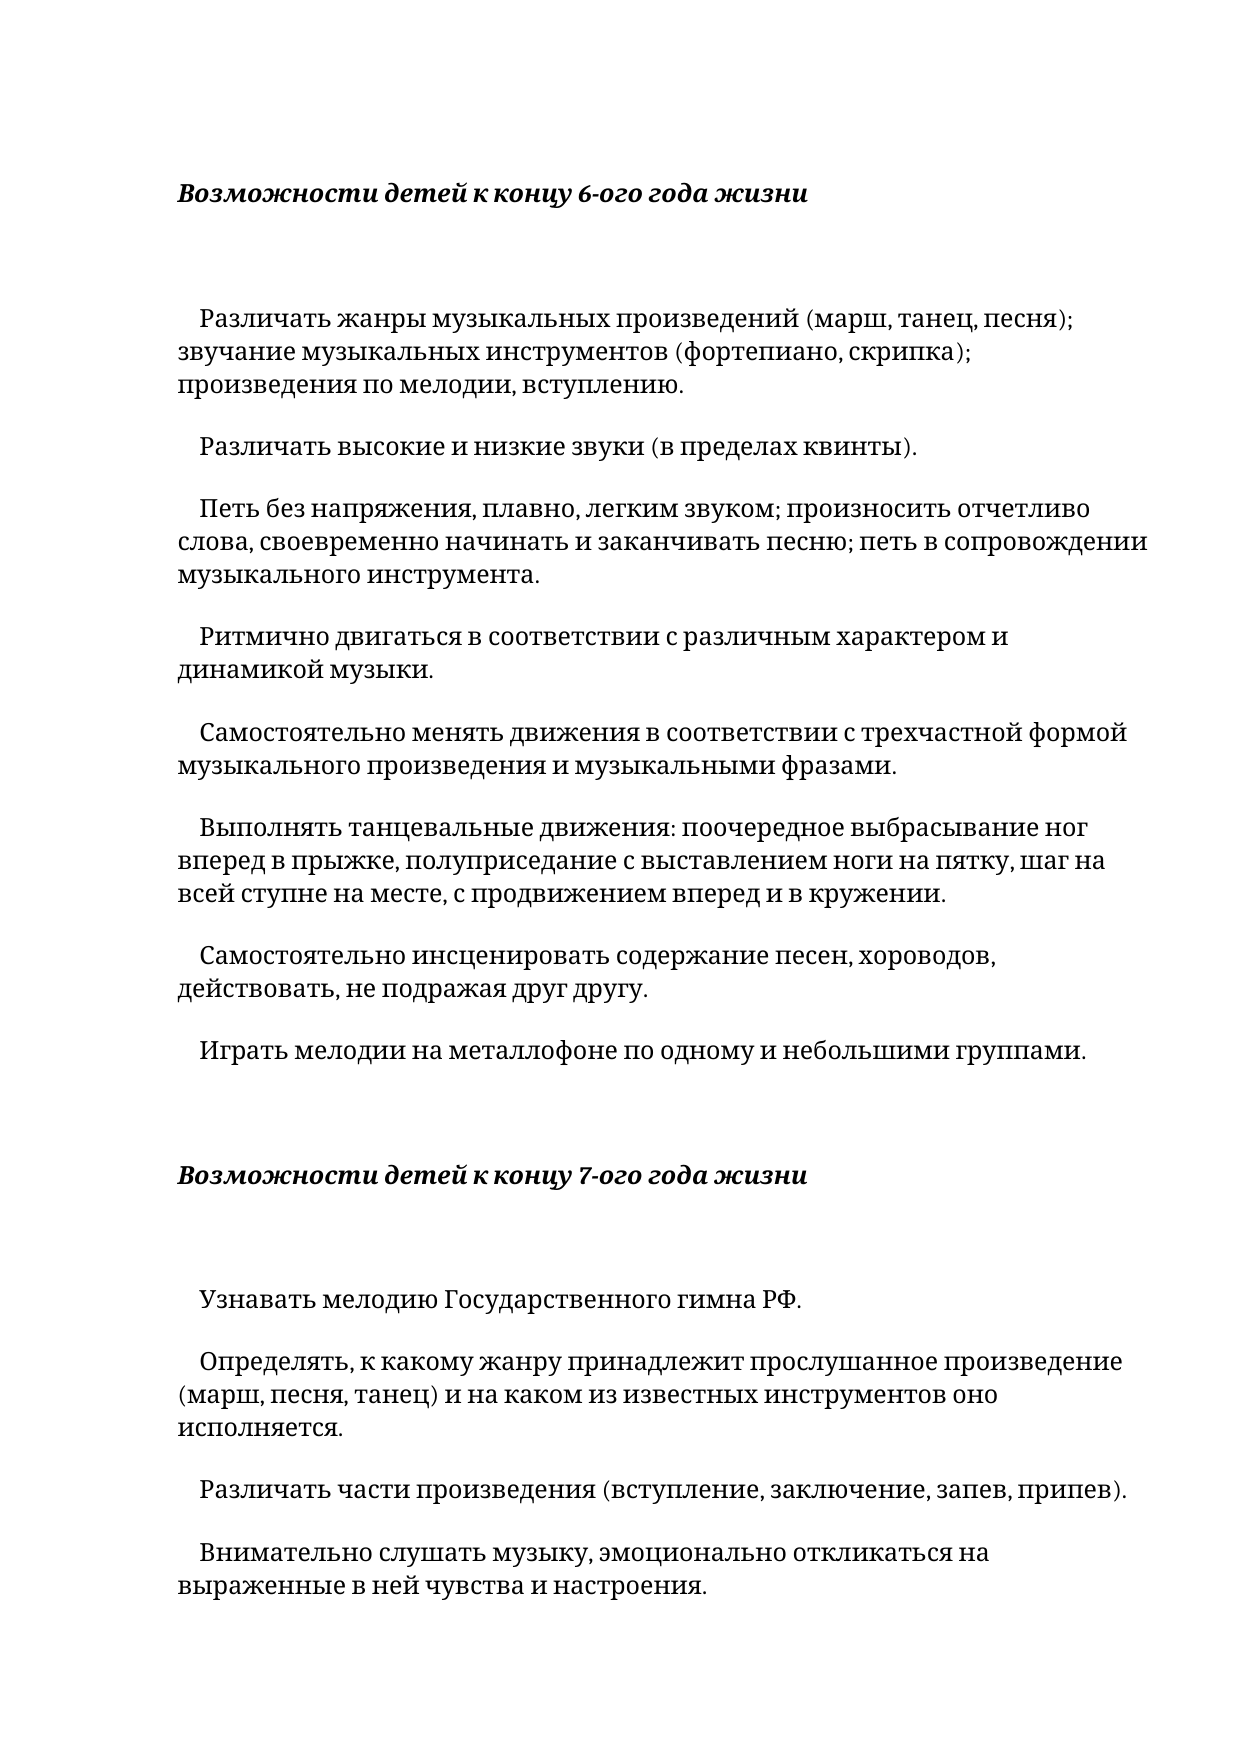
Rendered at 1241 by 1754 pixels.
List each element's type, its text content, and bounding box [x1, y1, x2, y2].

text Выполнять танцевальные движения: поочередное выбрасывание ног вперед в прыжке, полуприседание с выставлением ноги на пятку, шаг на всей ступне на месте, с продвижением вперед и в кружении. [177, 814, 1152, 908]
text Ритмично двигаться в соответствии с различным характером и динамикой музыки. [177, 623, 1152, 685]
text Самостоятельно инсценировать содержание песен, хороводов, действовать, не подражая друг другу. [177, 942, 1152, 1004]
text Возможности детей к концу 6-ого года жизни [177, 180, 1152, 209]
text Петь без напряжения, плавно, легким звуком; произносить отчетливо слова, своевременно начинать и заканчивать песню; петь в сопровождении музыкального инструмента. [177, 495, 1152, 590]
text Различать части произведения (вступление, заключение, запев, припев). [177, 1476, 1152, 1505]
text Определять, к какому жанру принадлежит прослушанное произведение (марш, песня, танец) и на каком из известных инструментов оно исполняется. [177, 1348, 1152, 1443]
text Возможности детей к концу 7-ого года жизни [177, 1162, 1152, 1190]
text Различать жанры музыкальных произведений (марш, танец, песня); звучание музыкальных инструментов (фортепиано, скрипка); произведения по мелодии, вступлению. [177, 305, 1152, 399]
text Самостоятельно менять движения в соответствии с трехчастной формой музыкального произведения и музыкальными фразами. [177, 718, 1152, 780]
text Играть мелодии на металлофоне по одному и небольшими группами. [177, 1037, 1152, 1066]
text Различать высокие и низкие звуки (в пределах квинты). [177, 433, 1152, 462]
text Внимательно слушать музыку, эмоционально откликаться на выраженные в ней чувства и настроения. [177, 1538, 1152, 1600]
text Узнавать мелодию Государственного гимна РФ. [177, 1286, 1152, 1315]
